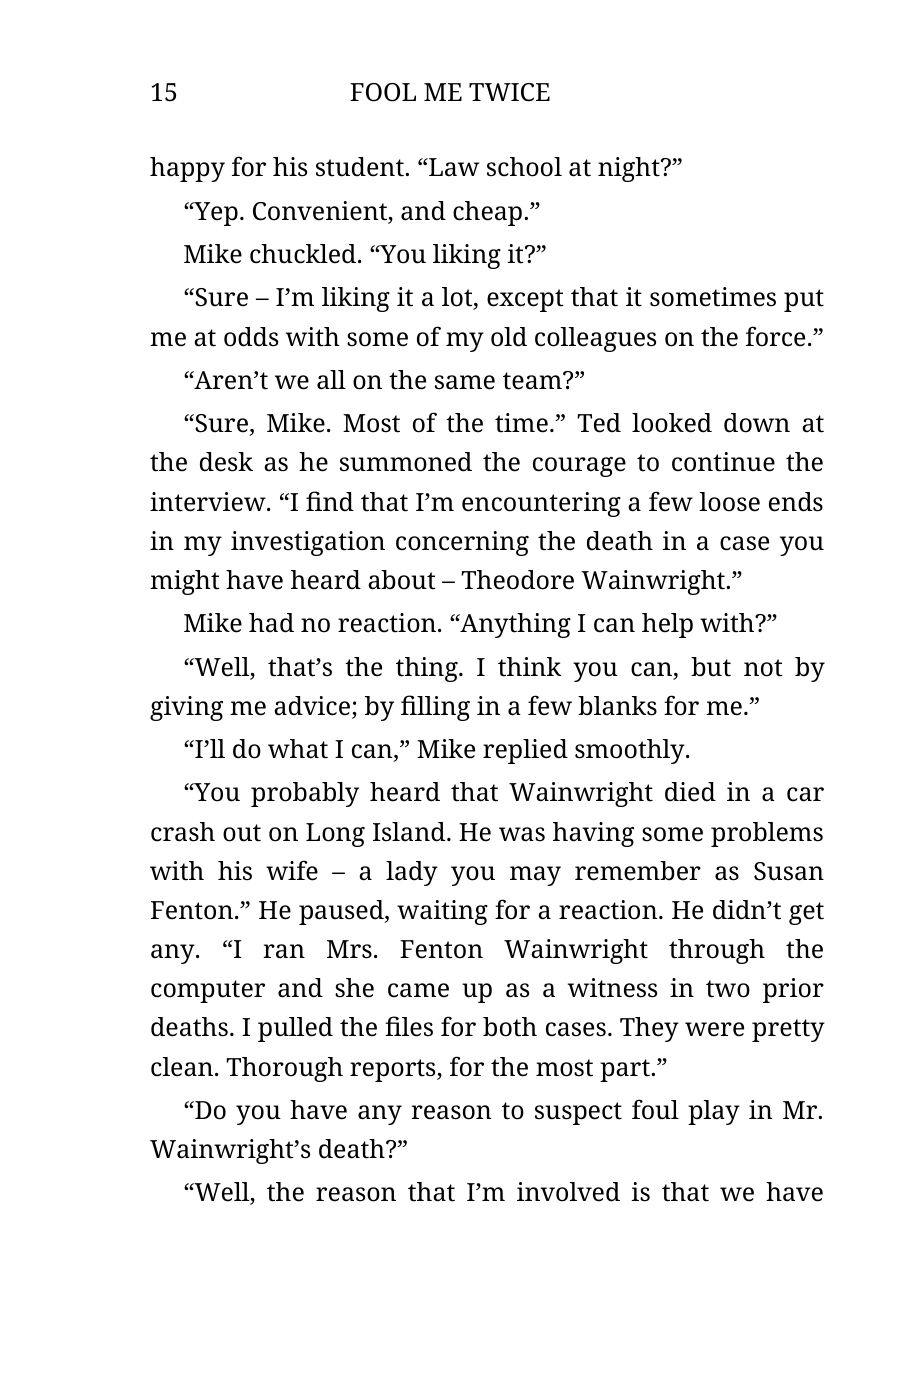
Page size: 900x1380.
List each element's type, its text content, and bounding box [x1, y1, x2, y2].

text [150, 150, 825, 184]
text “I’ll do what I can,” Mike replied smoothly. [150, 732, 825, 766]
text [150, 1175, 825, 1209]
text Mike had no reaction. “Anything I can help with?” [150, 606, 825, 640]
text “Sure, Mike. Most of the time.” Ted looked down at the desk as he summoned the courage to continue the interview. “I find that I’m encountering a few loose ends in my investigation concerning the death in a case you might have heard about – Theodore Wainwright.” [150, 406, 825, 597]
text “Aren’t we all on the same team?” [150, 362, 825, 397]
text “Yep. Convenient, and cheap.” [150, 193, 825, 227]
text “Sure – I’m liking it a lot, except that it sometimes put me at odds with some of my old colleagues on the force.” [150, 280, 825, 353]
text “Do you have any reason to suspect foul play in Mr. Wainwright’s death?” [150, 1092, 825, 1166]
text Mike chuckled. “You liking it?” [150, 237, 825, 271]
text “You probably heard that Wainwright died in a car crash out on Long Island. He was having some problems with his wife – a lady you may remember as Susan Fenton.” He paused, waiting for a reaction. He didn’t get any. “I ran Mrs. Fenton Wainwright through the computer and she came up as a witness in two prior deaths. I pulled the files for both cases. They were pretty clean. Thorough reports, for the most part.” [150, 775, 825, 1083]
text “Well, that’s the thing. I think you can, but not by giving me advice; by filling in a few blanks for me.” [150, 649, 825, 722]
